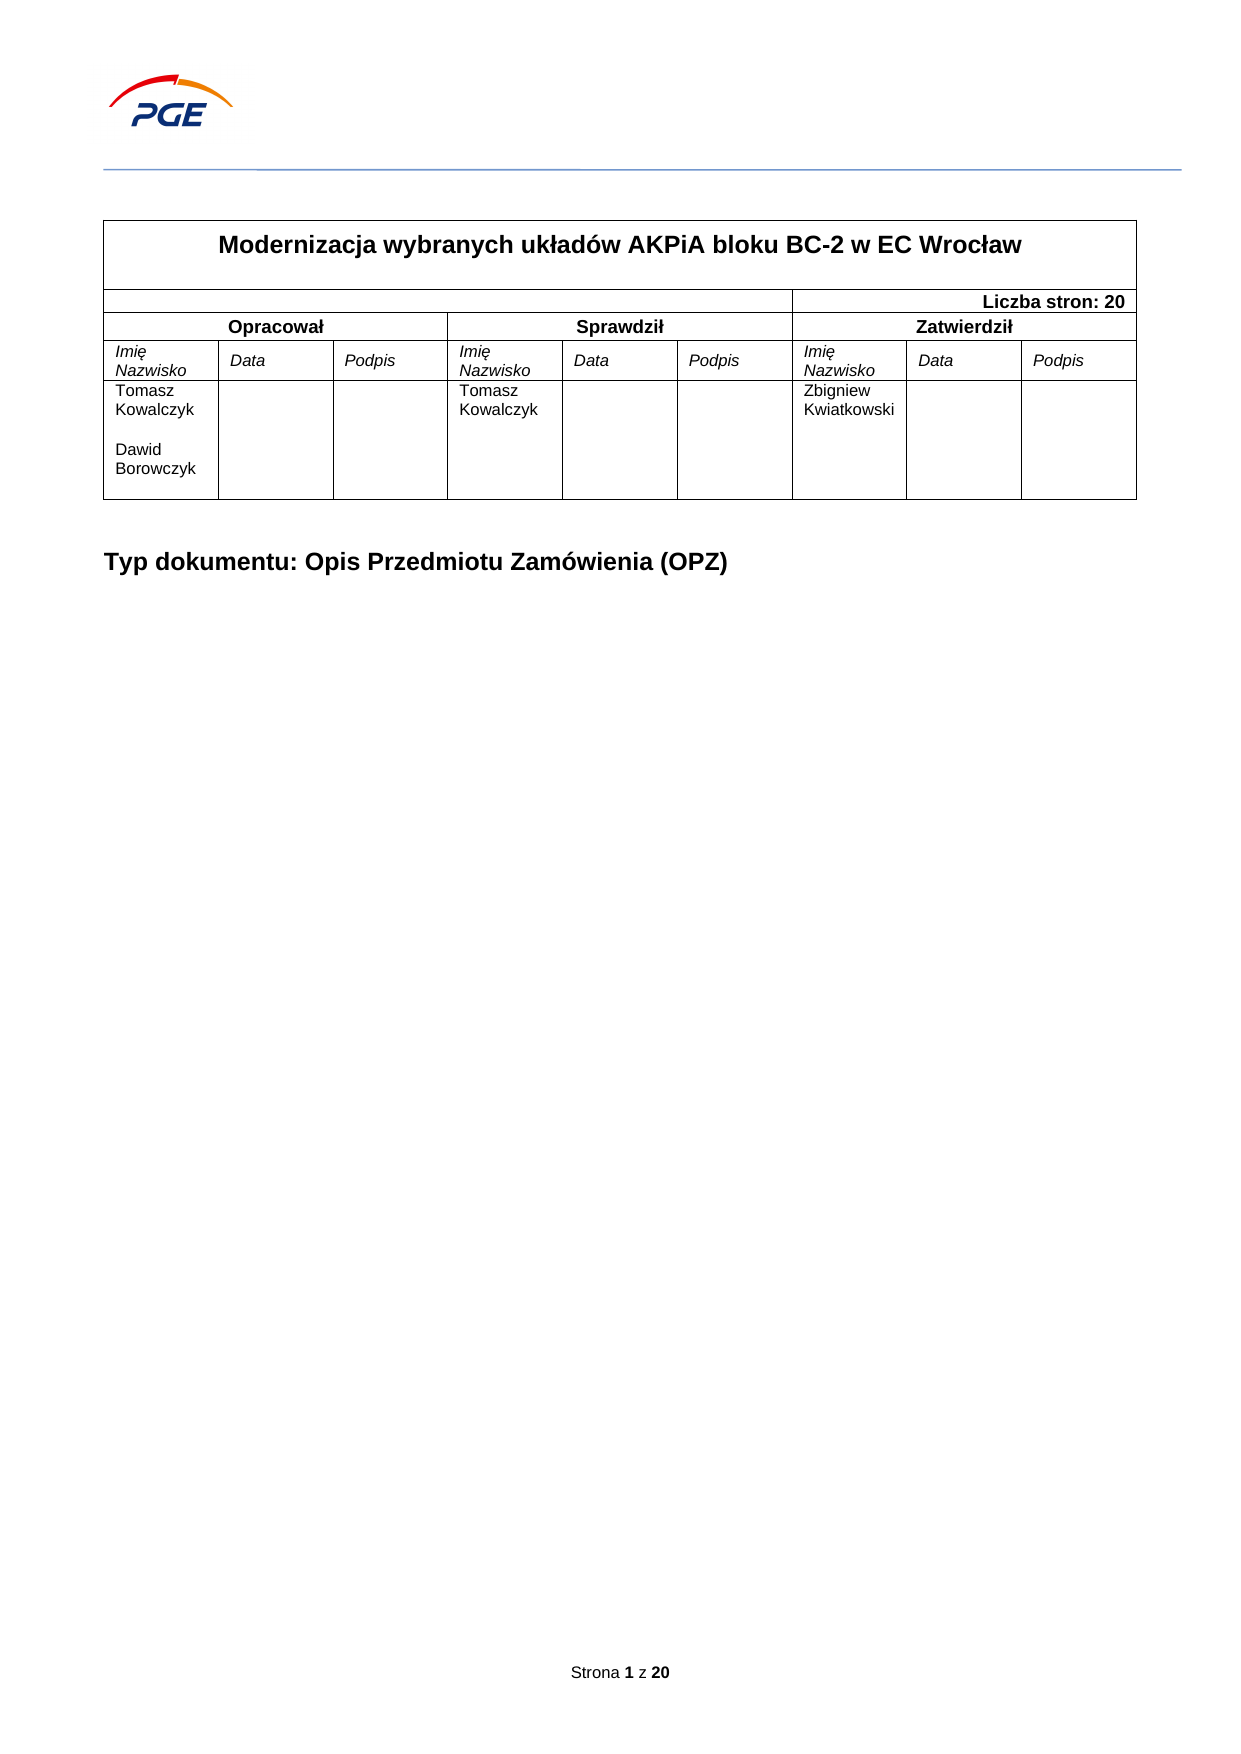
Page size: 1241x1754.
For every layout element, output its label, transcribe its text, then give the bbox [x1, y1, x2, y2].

table_cell [1022, 381, 1136, 499]
table_cell Zbigniew Kwiatkowski [793, 381, 906, 499]
table_cell [334, 381, 447, 499]
table_cell Imię Nazwisko [104, 341, 218, 380]
table_cell Data [563, 341, 677, 380]
text Typ dokumentu: Opis Przedmiotu Zamówienia (OPZ) [103, 547, 1181, 575]
table_cell [219, 381, 333, 499]
table_cell [104, 290, 792, 312]
table_cell [563, 381, 677, 499]
table_cell Opracował [104, 313, 447, 340]
picture [87, 63, 255, 144]
table_cell Data [219, 341, 333, 380]
table_cell Imię Nazwisko [448, 341, 562, 380]
table_cell Sprawdził [448, 313, 792, 340]
table_cell Liczba stron: 20 [793, 290, 1136, 312]
table_cell Data [907, 341, 1021, 380]
table_header Modernizacja wybranych układów AKPiA bloku BC-2 w EC Wrocław [104, 221, 1136, 289]
table_cell [678, 381, 792, 499]
table_cell Podpis [678, 341, 792, 380]
table_cell Tomasz Kowalczyk [448, 381, 562, 499]
table_cell Imię Nazwisko [793, 341, 906, 380]
table_cell Podpis [334, 341, 447, 380]
table_cell Tomasz Kowalczyk Dawid Borowczyk [104, 381, 218, 499]
table_cell Podpis [1022, 341, 1136, 380]
table_cell Zatwierdził [793, 313, 1136, 340]
table_cell [907, 381, 1021, 499]
